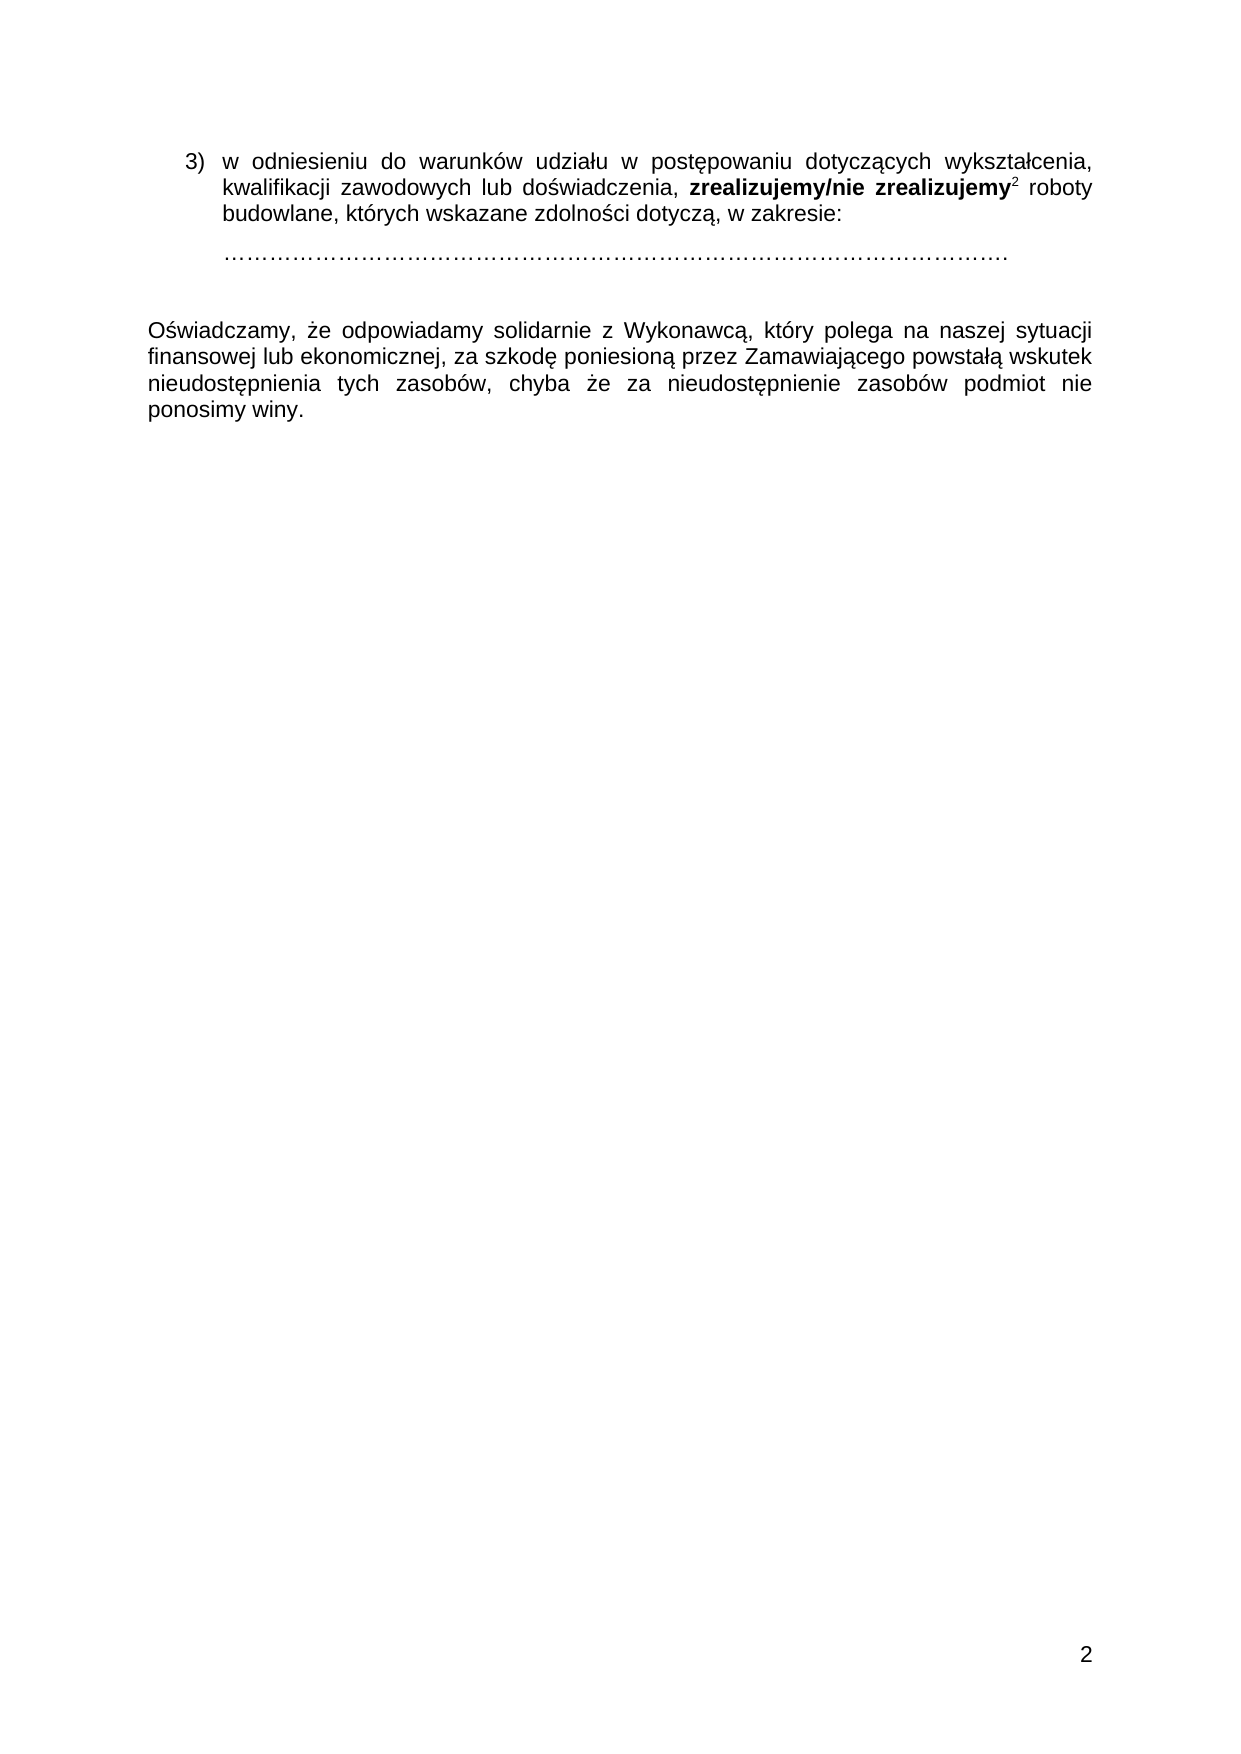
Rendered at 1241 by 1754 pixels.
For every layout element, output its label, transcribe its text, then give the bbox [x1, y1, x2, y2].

list w odniesieniu do warunków udziału w postępowaniu dotyczących wykształcenia, kwalifikacji zawodowych lub doświadczenia, zrealizujemy/nie zrealizujemy2 roboty budowlane, których wskazane zdolności dotyczą, w zakresie: [185, 148, 1093, 227]
text Oświadczamy, że odpowiadamy solidarnie z Wykonawcą, który polega na naszej sytuacji finansowej lub ekonomicznej, za szkodę poniesioną przez Zamawiającego powstałą wskutek nieudostępnienia tych zasobów, chyba że za nieudostępnienie zasobów podmiot nie ponosimy winy. [148, 317, 1093, 422]
list …………………………………………………………………………………………. [223, 239, 1093, 266]
